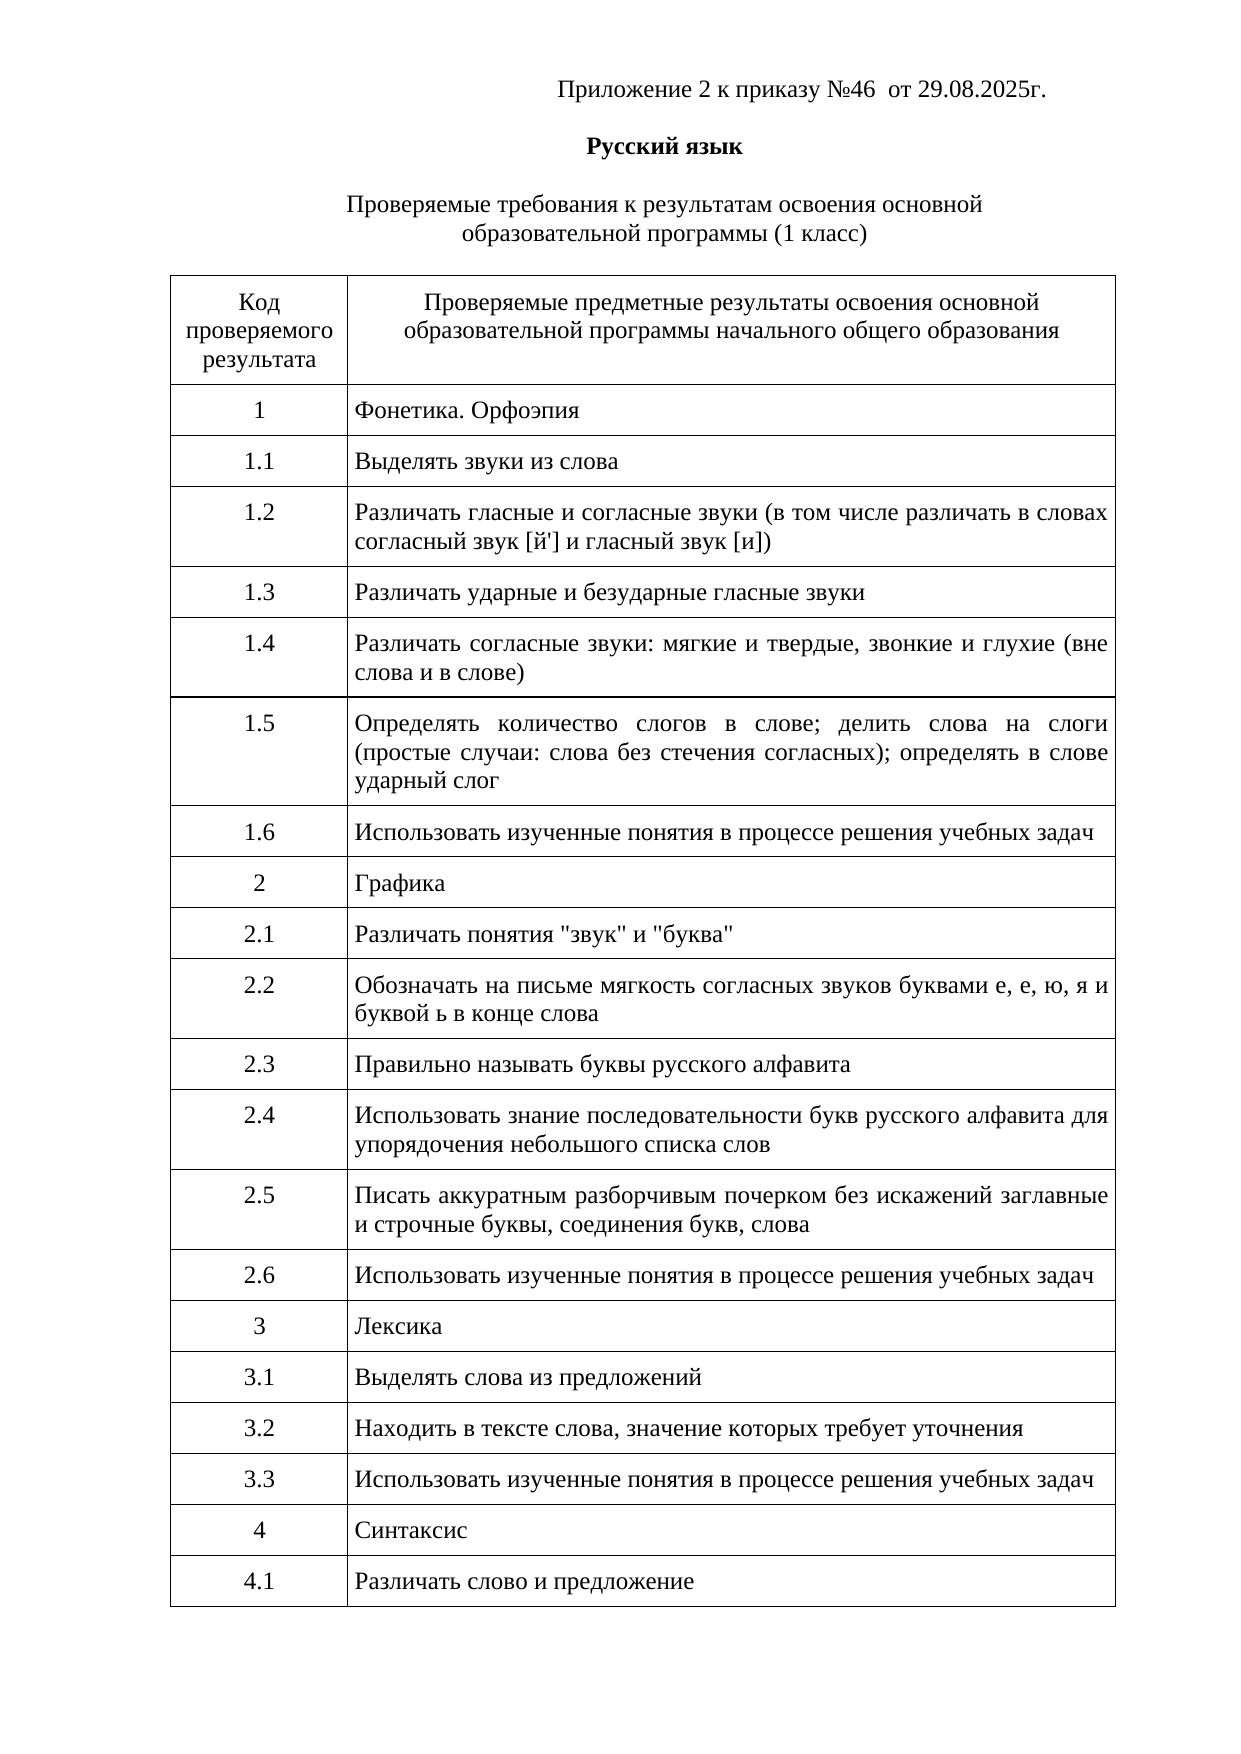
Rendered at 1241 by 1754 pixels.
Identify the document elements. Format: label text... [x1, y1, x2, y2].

table_cell 2.6 [171, 1250, 347, 1299]
text Русский язык [177, 131, 1152, 160]
table_cell Выделять звуки из слова [348, 436, 1115, 486]
table_cell Лексика [348, 1301, 1115, 1351]
table_cell Находить в тексте слова, значение которых требует уточнения [348, 1403, 1115, 1453]
table_cell Синтаксис [348, 1505, 1115, 1555]
table_cell Писать аккуратным разборчивым почерком без искажений заглавные и строчные буквы, соединения букв, слова [348, 1170, 1115, 1248]
text образовательной программы (1 класс) [177, 218, 1152, 246]
table_cell 4 [171, 1505, 347, 1555]
table_cell Использовать изученные понятия в процессе решения учебных задач [348, 806, 1115, 856]
table_cell 2.5 [171, 1170, 347, 1248]
table_cell Правильно называть буквы русского алфавита [348, 1039, 1115, 1089]
table_cell Различать слово и предложение [348, 1556, 1115, 1606]
table_cell 2.1 [171, 908, 347, 958]
table_cell 2.3 [171, 1039, 347, 1089]
table_cell Использовать изученные понятия в процессе решения учебных задач [348, 1250, 1115, 1299]
table_cell 3.2 [171, 1403, 347, 1453]
table_cell Различать гласные и согласные звуки (в том числе различать в словах согласный звук [й'] и гласный звук [и]) [348, 487, 1115, 566]
table_header Код проверяемого результата [171, 276, 347, 384]
table_cell 1.2 [171, 487, 347, 566]
table_cell 3.1 [171, 1352, 347, 1402]
table_cell Различать согласные звуки: мягкие и твердые, звонкие и глухие (вне слова и в слове) [348, 618, 1115, 696]
table_cell 1.5 [171, 698, 347, 805]
table_cell Выделять слова из предложений [348, 1352, 1115, 1402]
text Приложение 2 к приказу №46 от 29.08.2025г. [177, 74, 1152, 103]
table_cell Фонетика. Орфоэпия [348, 385, 1115, 435]
table_cell 1.1 [171, 436, 347, 486]
table_cell 4.1 [171, 1556, 347, 1606]
text Проверяемые требования к результатам освоения основной [177, 189, 1152, 218]
table_cell 2.4 [171, 1090, 347, 1169]
table_cell 2 [171, 857, 347, 907]
table_cell Обозначать на письме мягкость согласных звуков буквами е, е, ю, я и буквой ь в конце слова [348, 959, 1115, 1038]
table_cell 2.2 [171, 959, 347, 1038]
table_cell 3.3 [171, 1454, 347, 1504]
table_cell 1.6 [171, 806, 347, 856]
table_cell Определять количество слогов в слове; делить слова на слоги (простые случаи: слова без стечения согласных); определять в слове ударный слог [348, 698, 1115, 805]
table_cell 1.4 [171, 618, 347, 696]
table_header Проверяемые предметные результаты освоения основной образовательной программы начального общего образования [348, 276, 1115, 384]
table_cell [348, 1454, 1115, 1504]
table_cell 1 [171, 385, 347, 435]
table_cell Различать понятия "звук" и "буква" [348, 908, 1115, 958]
table_cell 3 [171, 1301, 347, 1351]
table_cell 1.3 [171, 567, 347, 617]
table_cell Различать ударные и безударные гласные звуки [348, 567, 1115, 617]
table_cell Графика [348, 857, 1115, 907]
table_cell Использовать знание последовательности букв русского алфавита для упорядочения небольшого списка слов [348, 1090, 1115, 1169]
